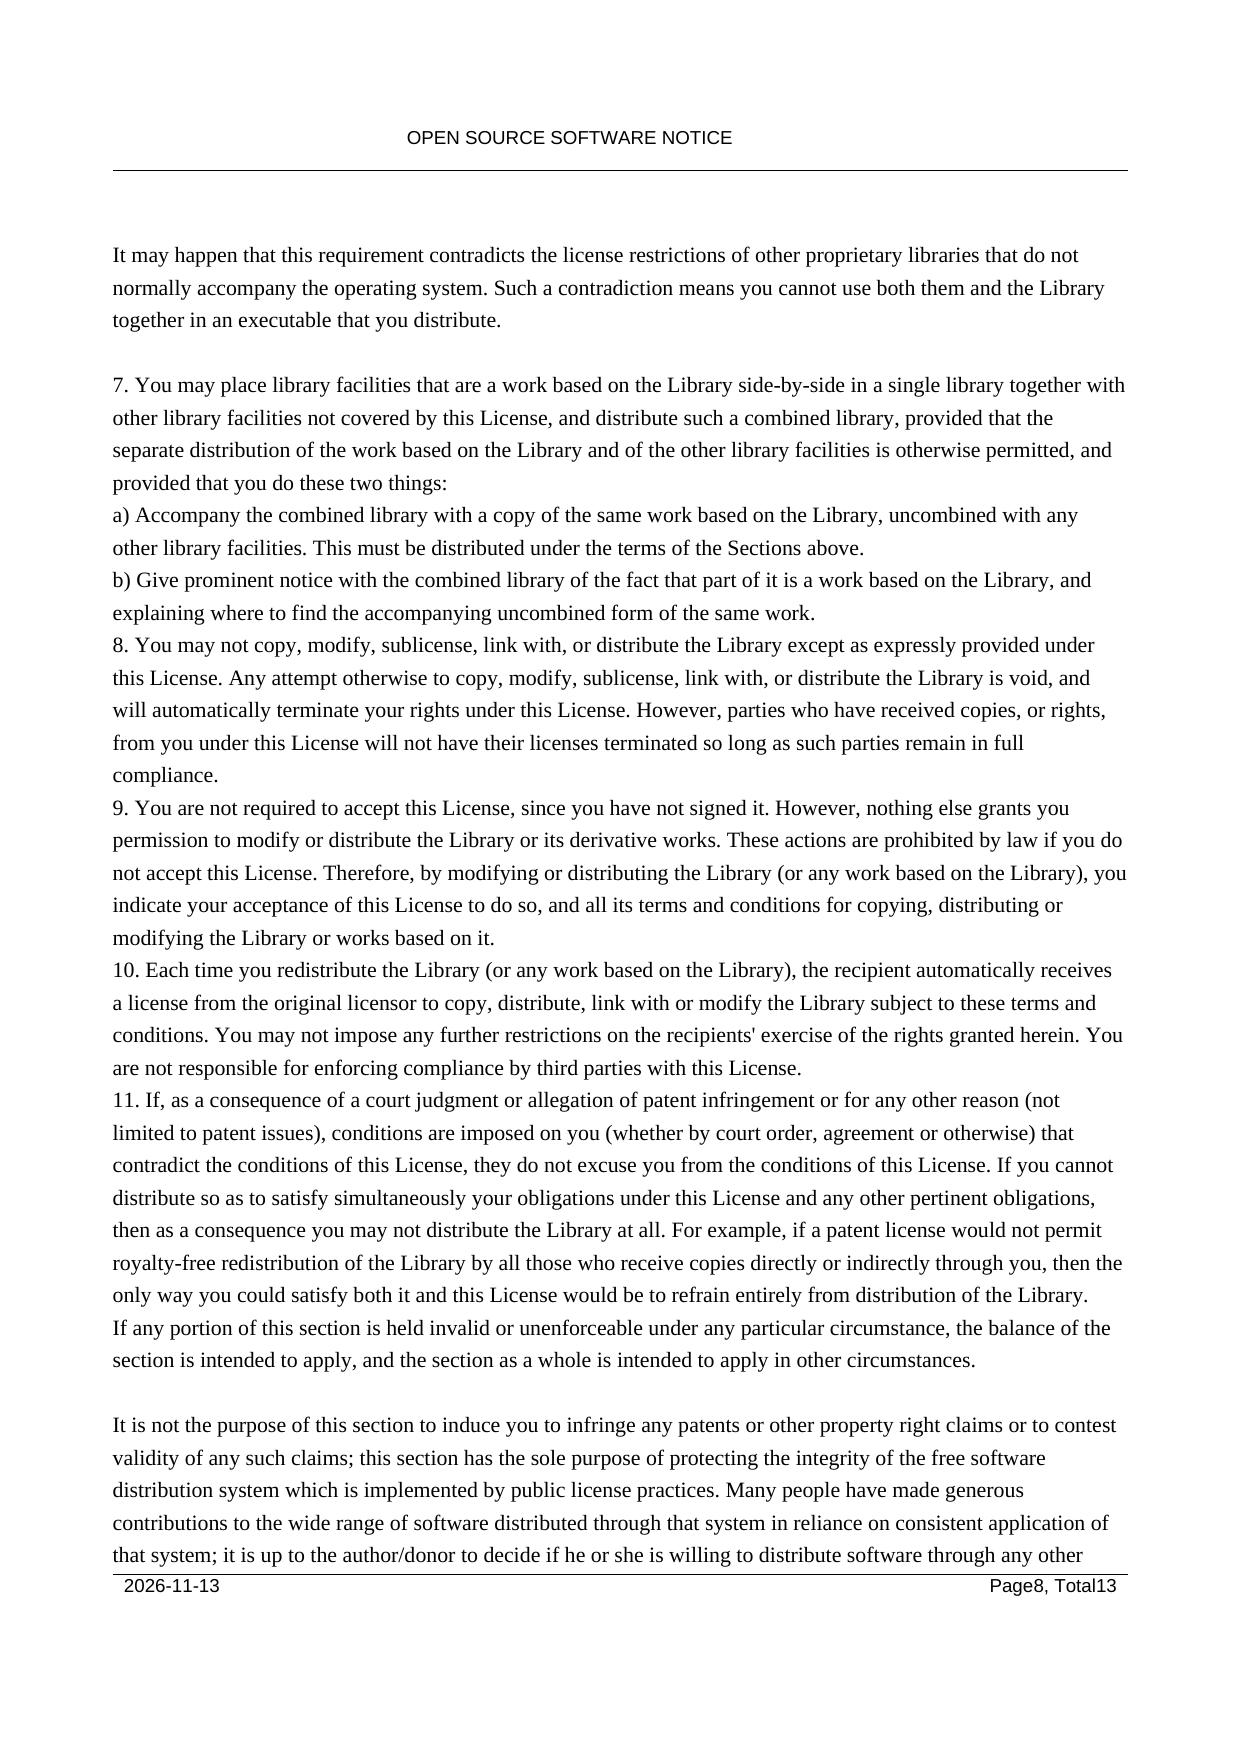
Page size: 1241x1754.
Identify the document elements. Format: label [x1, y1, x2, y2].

text [112, 206, 1128, 1571]
